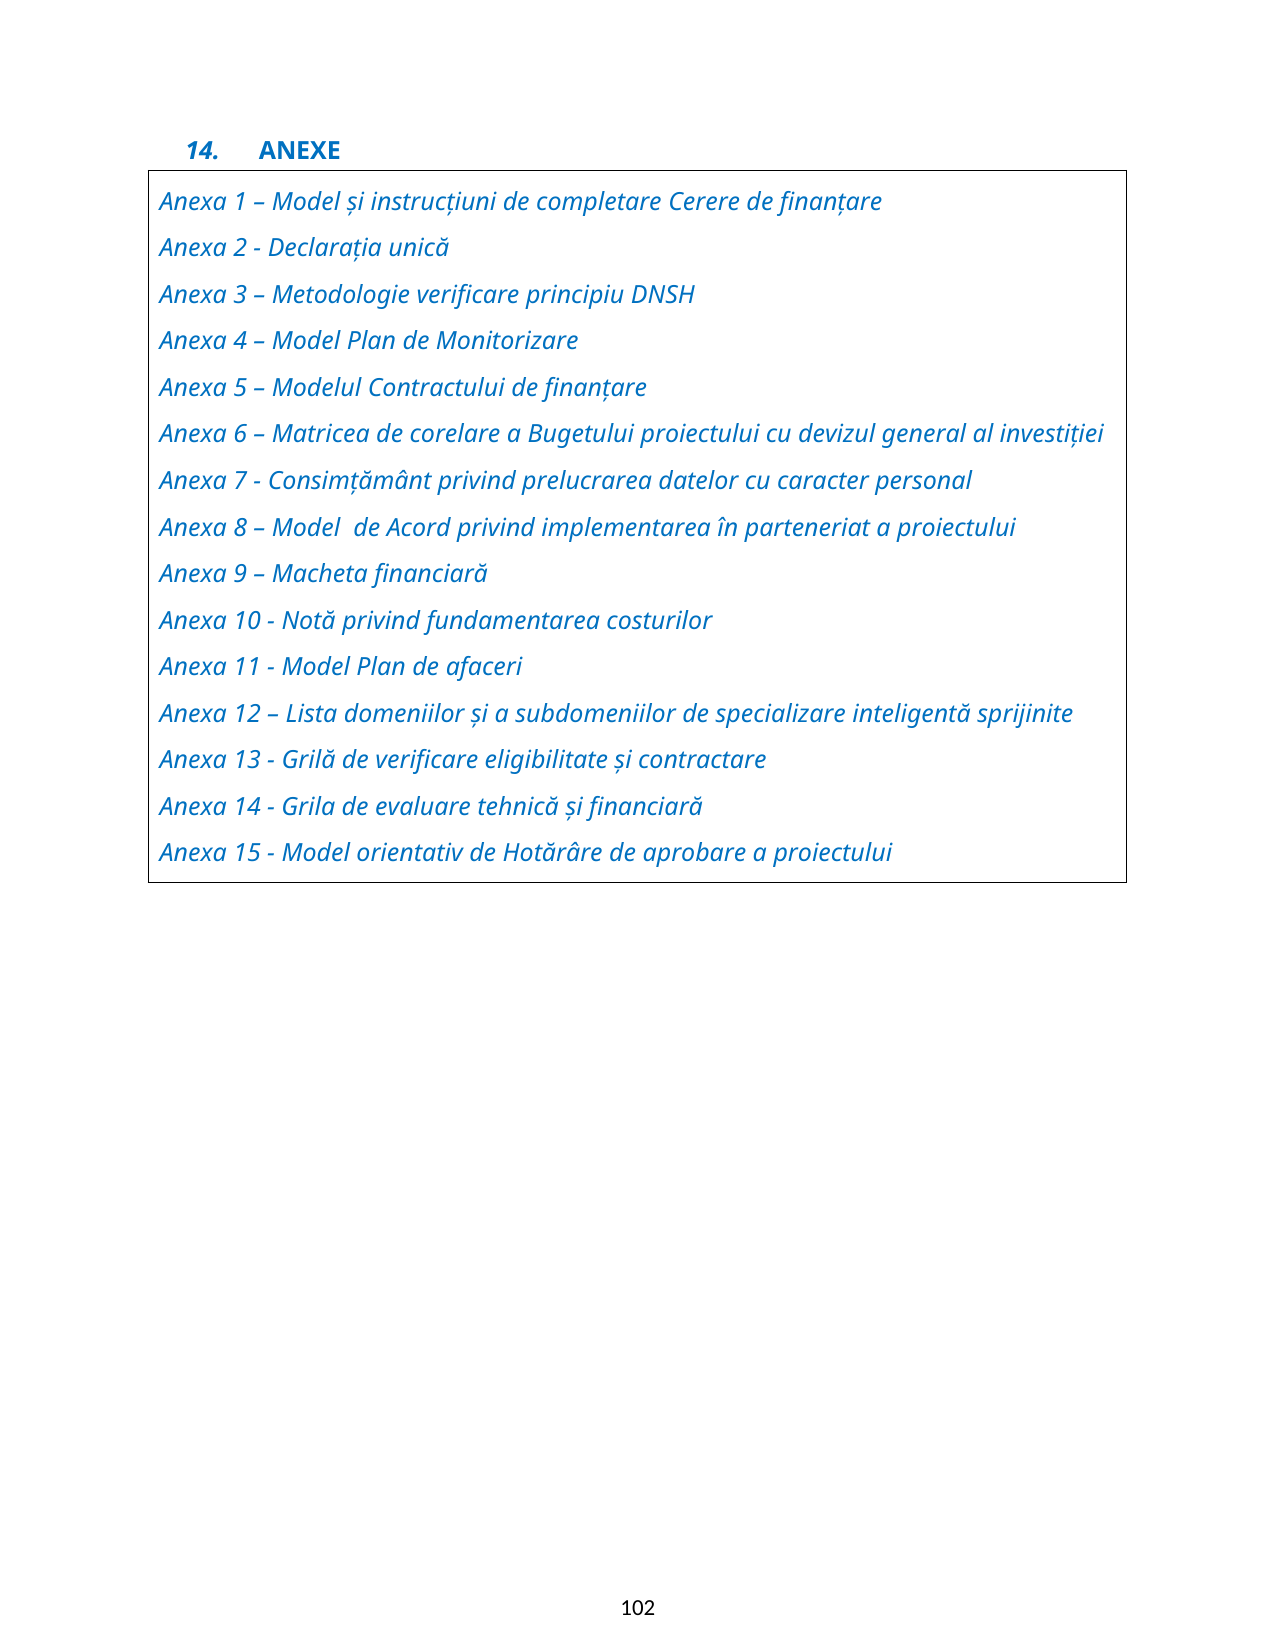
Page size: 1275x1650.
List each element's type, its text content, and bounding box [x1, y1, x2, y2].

table_header Anexa 1 – Model și instrucțiuni de completare Cerere de finanțare Anexa 2 - Declarația unică Anexa 3 – Metodologie verificare principiu DNSH Anexa 4 – Model Plan de Monitorizare Anexa 5 – Modelul Contractului de finanțare Anexa 6 – Matricea de corelare a Bugetului proiectului cu devizul general al investiției Anexa 7 - Consimțământ privind prelucrarea datelor cu caracter personal Anexa 8 – Model de Acord privind implementarea în parteneriat a proiectului Anexa 9 – Macheta financiară Anexa 10 - Notă privind fundamentarea costurilor Anexa 11 - Model Plan de afaceri Anexa 12 – Lista domeniilor și a subdomeniilor de specializare inteligentă sprijinite Anexa 13 - Grilă de verificare eligibilitate și contractare Anexa 14 - Grila de evaluare tehnică și financiară Anexa 15 - Model orientativ de Hotărâre de aprobare a proiectului [149, 171, 1126, 882]
subtitle ANEXE [185, 133, 1127, 167]
